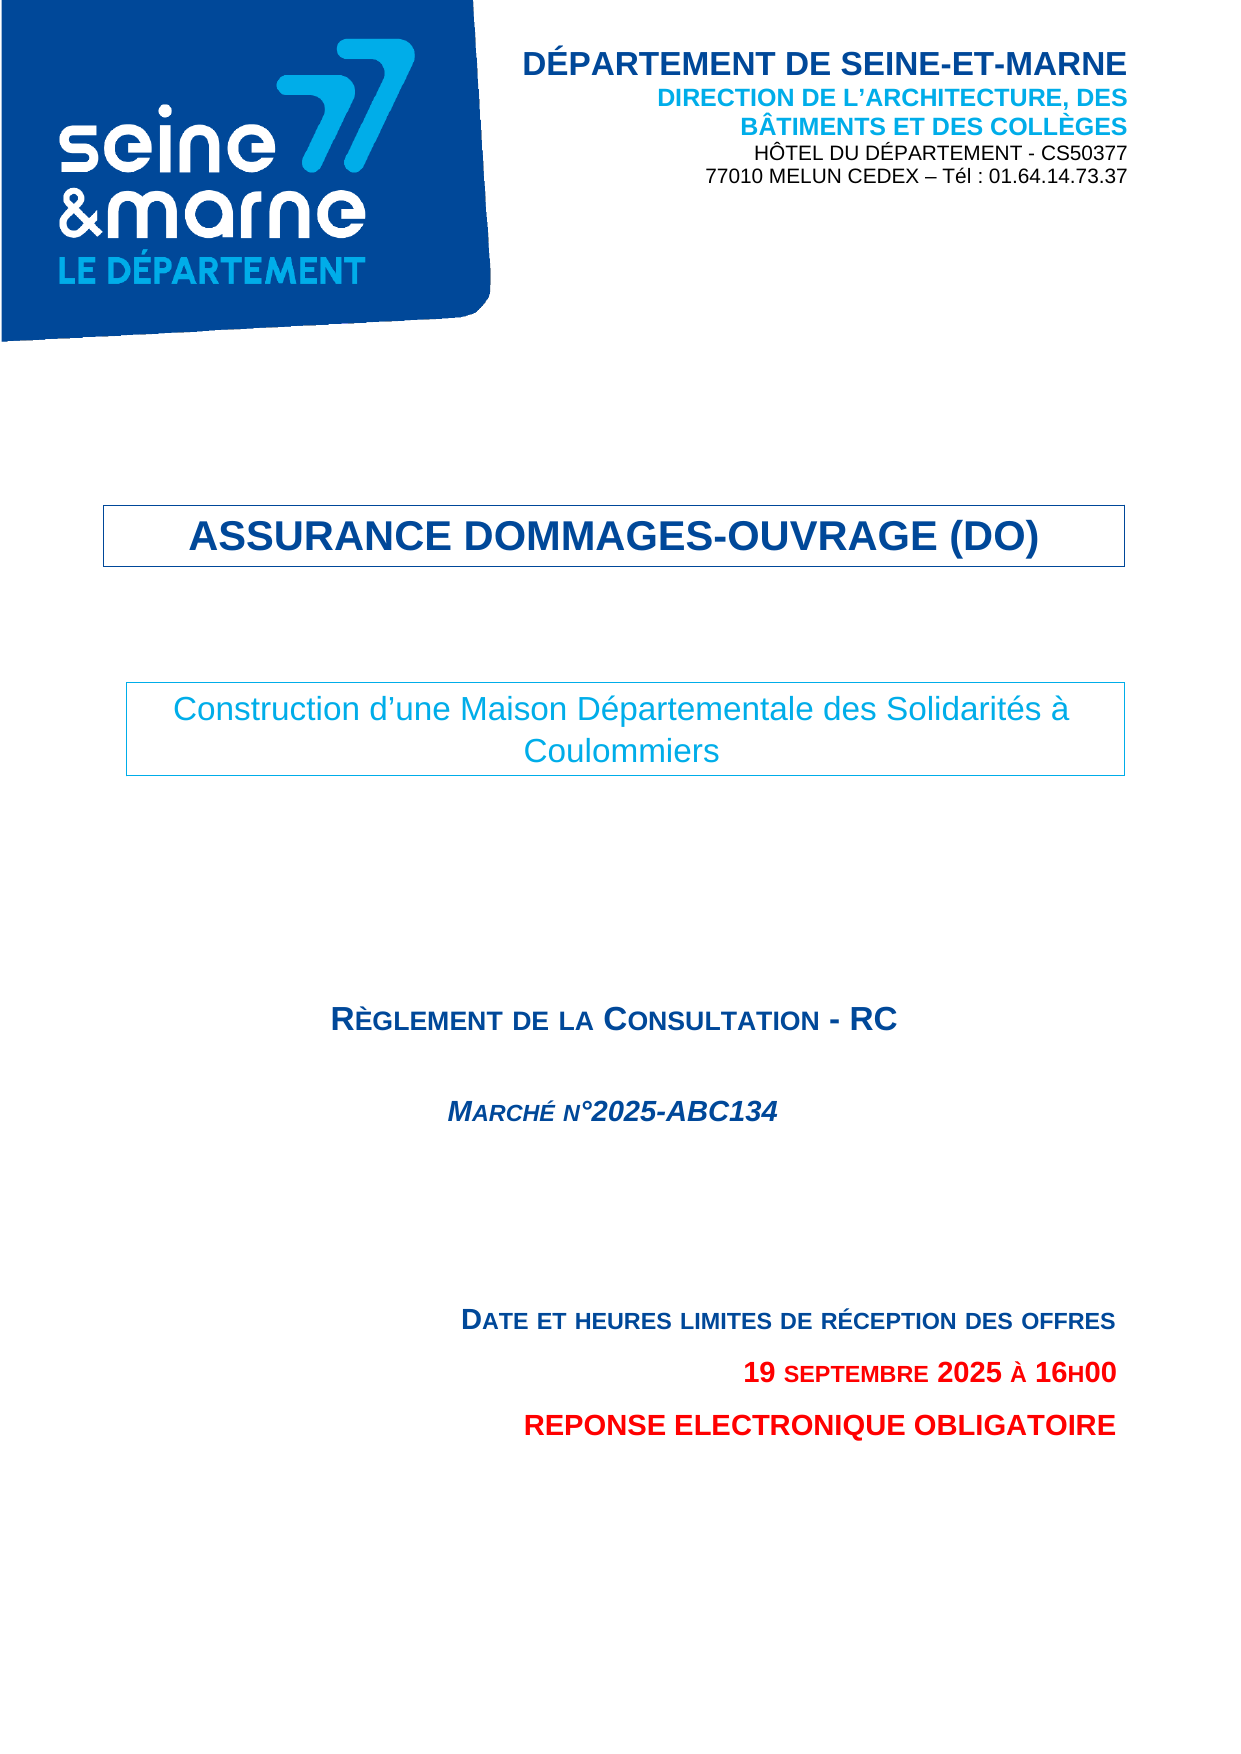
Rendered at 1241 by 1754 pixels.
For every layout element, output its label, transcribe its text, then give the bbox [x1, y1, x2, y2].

text Construction d’une Maison Départementale des Solidarités à Coulommiers [127, 683, 1124, 775]
text Règlement de la Consultation - RC [112, 999, 1115, 1038]
text ASSURANCE DOMMAGES-OUVRAGE (DO) [104, 506, 1124, 566]
text Marché n°2025-ABC134 [112, 1093, 1115, 1127]
text BÂTIMENTS ET DES COLLÈGES [514, 112, 1128, 140]
picture [1, 0, 514, 358]
text DIRECTION DE L’ARCHITECTURE, DES [514, 83, 1128, 112]
text Date et heures limites de réception des offres [112, 1302, 1115, 1336]
text 77010 MELUN CEDEX – Tél : 01.64.14.73.37 [514, 164, 1128, 188]
text HÔTEL DU DÉPARTEMENT - CS50377 [514, 140, 1128, 164]
text 19 septembre 2025 à 16h00 [112, 1355, 1117, 1389]
text REPONSE ELECTRONIQUE OBLIGATOIRE [112, 1408, 1117, 1441]
text DÉPARTEMENT DE SEINE-ET-MARNE [514, 44, 1128, 83]
